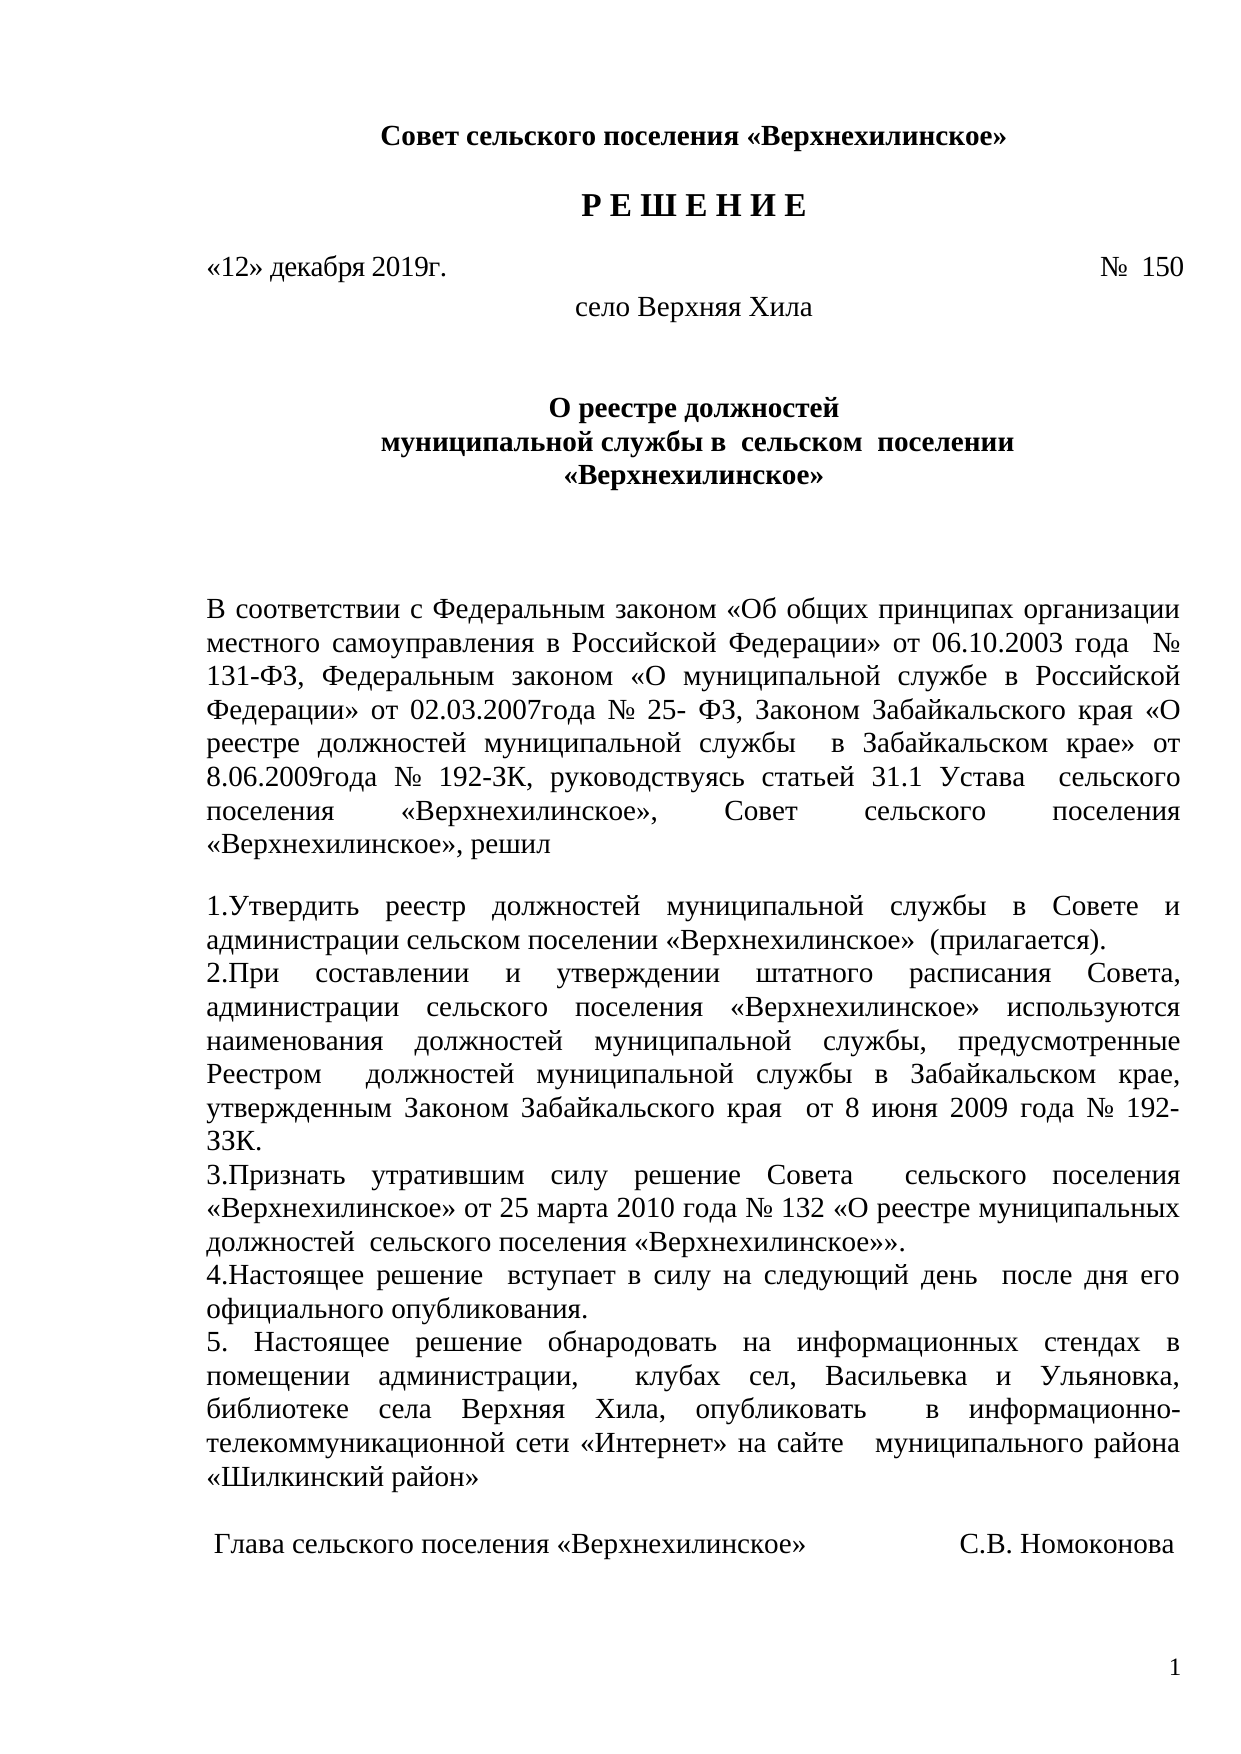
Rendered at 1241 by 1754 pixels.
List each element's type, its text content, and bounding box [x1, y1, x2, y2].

text 5. Настоящее решение обнародовать на информационных стендах в помещении администрации, клубах сел, Васильевка и Ульяновка, библиотеке села Верхняя Хила, опубликовать в информационно-телекоммуникационной сети «Интернет» на сайте муниципального района «Шилкинский район» [206, 1324, 1181, 1492]
table_header «12» декабря 2019г. [195, 224, 695, 289]
text В соответствии с Федеральным законом «Об общих принципах организации местного самоуправления в Российской Федерации» от 06.10.2003 года № 131-ФЗ, Федеральным законом «О муниципальной службе в Российской Федерации» от 02.03.2007года № 25- ФЗ, Законом Забайкальского края «О реестре должностей муниципальной службы в Забайкальском крае» от 8.06.2009года № 192-ЗК, руководствуясь статьей 31.1 Устава сельского поселения «Верхнехилинское», Совет сельского поселения «Верхнехилинское», решил [206, 591, 1181, 860]
text 3.Признать утратившим силу решение Совета сельского поселения «Верхнехилинское» от 25 марта 2010 года № 132 «О реестре муниципальных должностей сельского поселения «Верхнехилинское»». [206, 1157, 1181, 1257]
text «Верхнехилинское» [206, 457, 1181, 491]
text 1.Утвердить реестр должностей муниципальной службы в Совете и администрации сельском поселении «Верхнехилинское» (прилагается). [206, 888, 1181, 956]
text Р Е Ш Е Н И Е [206, 185, 1181, 223]
text Глава сельского поселения «Верхнехилинское» С.В. Номоконова [206, 1526, 1181, 1559]
text О реестре должностей [206, 390, 1181, 424]
text муниципальной службы в сельском поселении [206, 424, 1181, 457]
text Совет сельского поселения «Верхнехилинское» [206, 118, 1181, 152]
text 2.При составлении и утверждении штатного расписания Совета, администрации сельского поселения «Верхнехилинское» используются наименования должностей муниципальной службы, предусмотренные Реестром должностей муниципальной службы в Забайкальском крае, утвержденным Законом Забайкальского края от 8 июня 2009 года № 192-ЗЗК. [206, 956, 1181, 1157]
text село Верхняя Хила [206, 289, 1181, 323]
text 4.Настоящее решение вступает в силу на следующий день после дня его официального опубликования. [206, 1257, 1181, 1324]
table_header № 150 [695, 224, 1196, 289]
